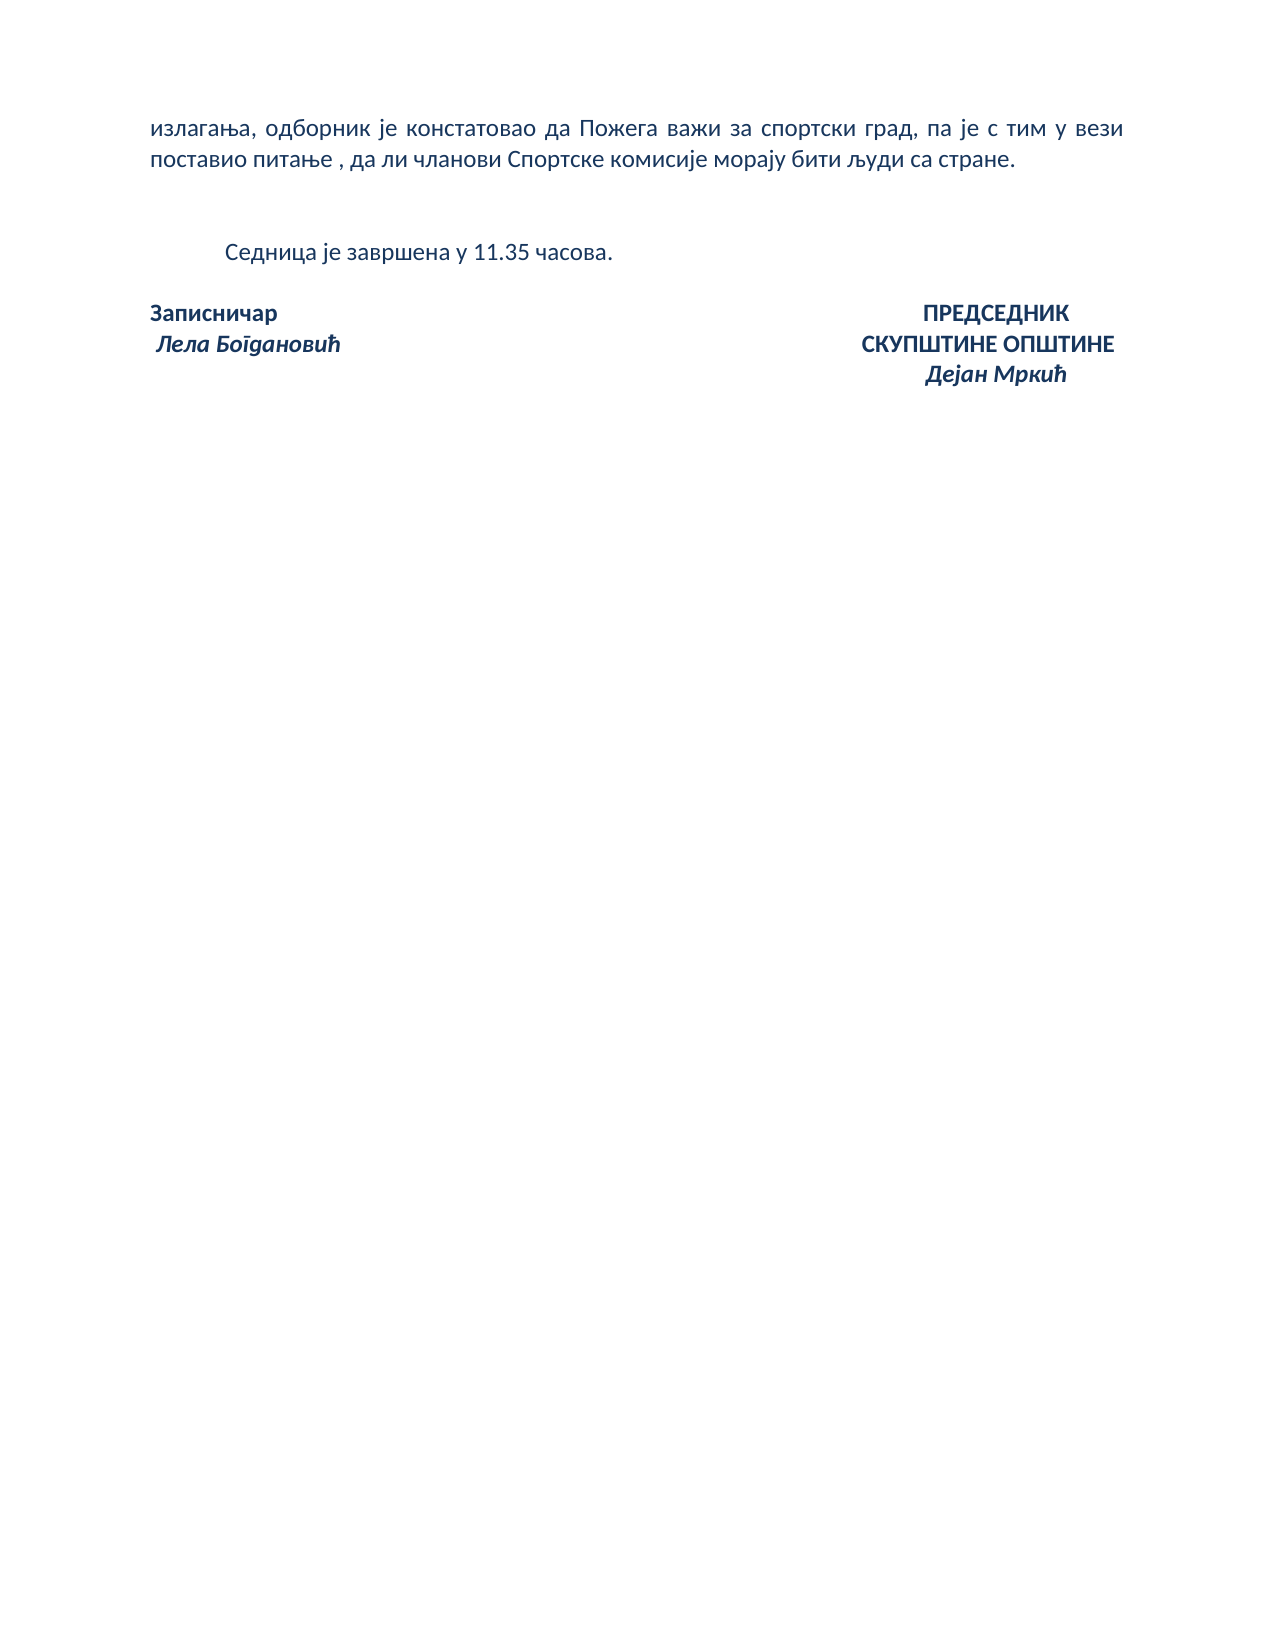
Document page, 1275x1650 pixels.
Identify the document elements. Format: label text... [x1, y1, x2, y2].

text Записничар ПРЕДСЕДНИК [150, 297, 1125, 328]
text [150, 112, 1125, 173]
text Дејан Мркић [150, 358, 1125, 389]
text Седница је завршена у 11.35 часова. [150, 236, 1125, 267]
text Лела Богдановић СКУПШТИНЕ ОПШТИНЕ [150, 328, 1125, 358]
